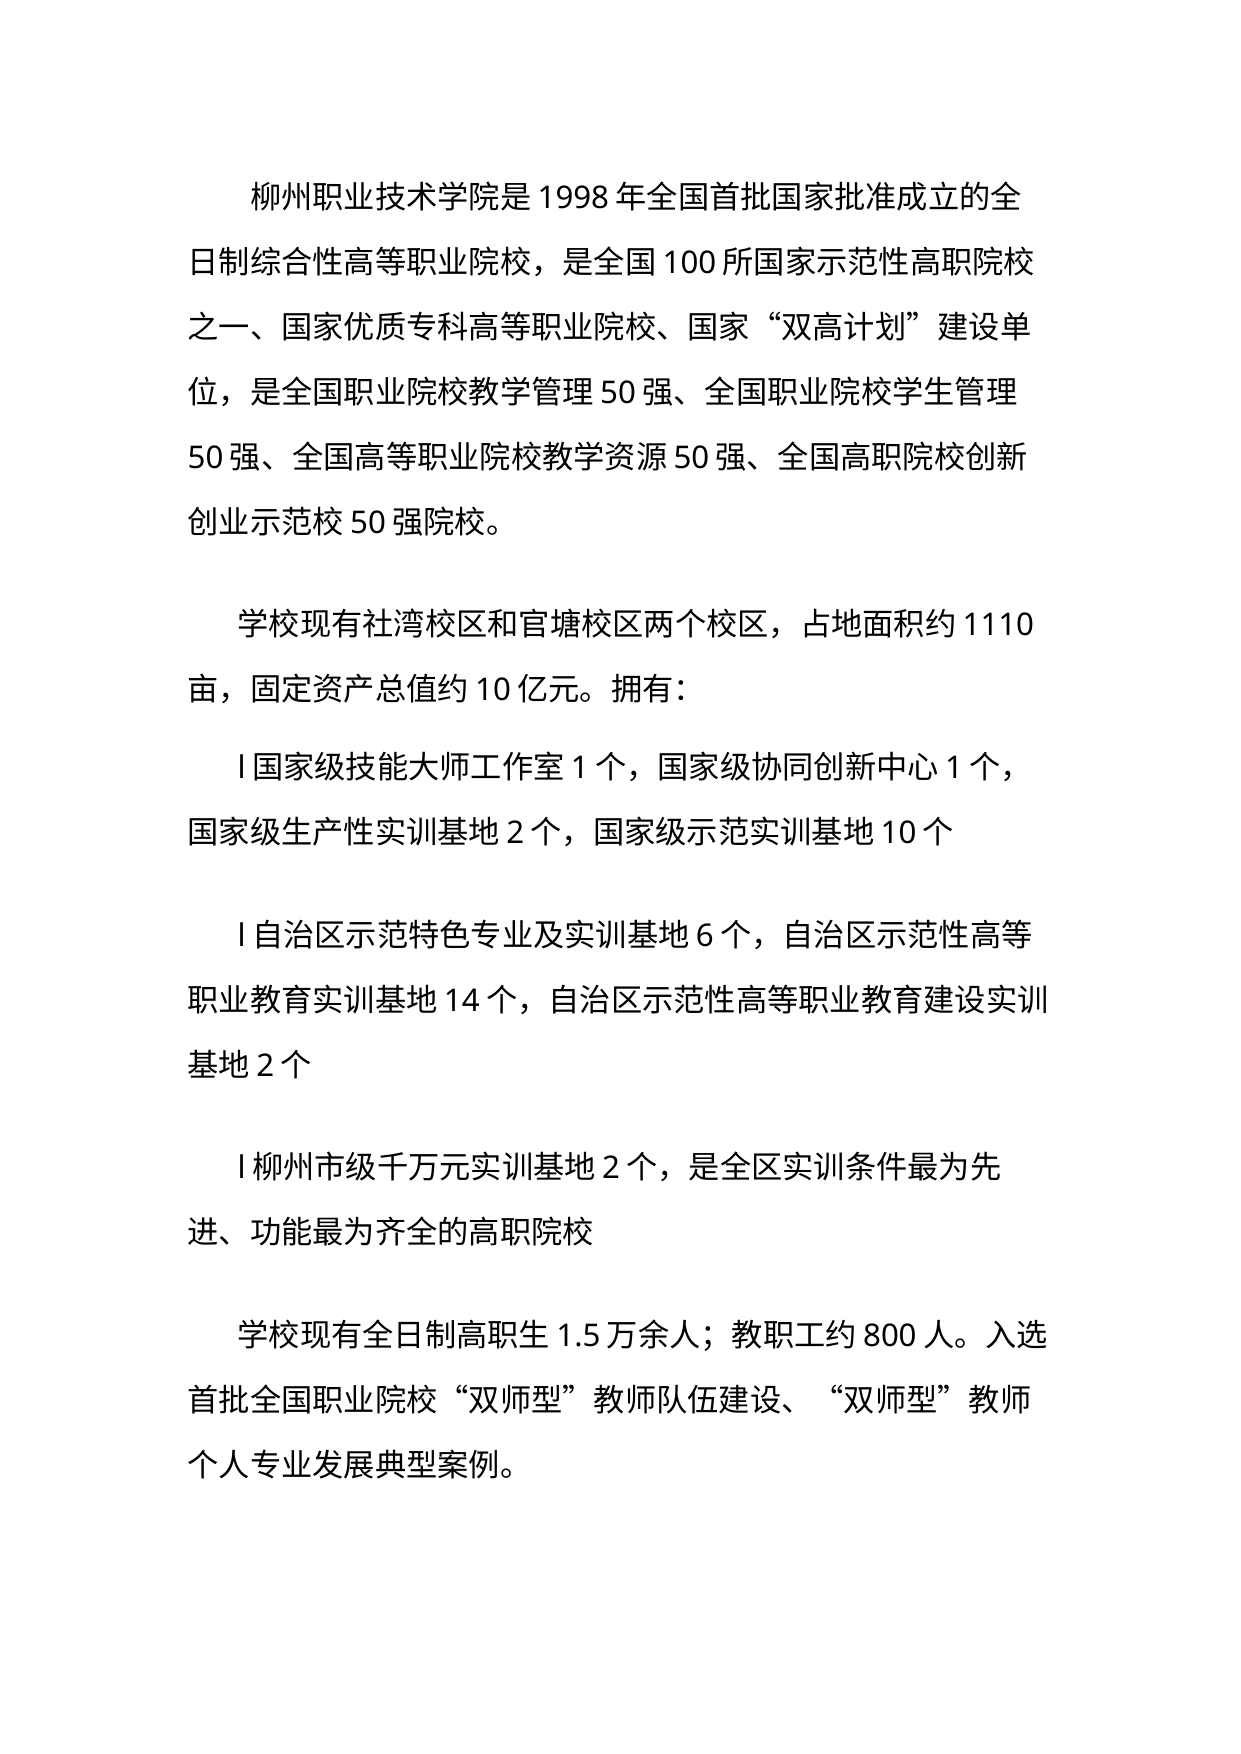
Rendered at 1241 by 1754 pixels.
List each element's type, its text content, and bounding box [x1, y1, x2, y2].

text 学校现有社湾校区和官塘校区两个校区，占地面积约1110亩，固定资产总值约10亿元。拥有： [187, 590, 1053, 720]
text l国家级技能大师工作室1个，国家级协同创新中心1个，国家级生产性实训基地2个，国家级示范实训基地10个 [187, 732, 1053, 862]
text 学校现有全日制高职生1.5万余人；教职工约800人。入选首批全国职业院校“双师型”教师队伍建设、“双师型”教师个人专业发展典型案例。 [187, 1300, 1053, 1495]
text 柳州职业技术学院是1998年全国首批国家批准成立的全日制综合性高等职业院校，是全国100所国家示范性高职院校之一、国家优质专科高等职业院校、国家“双高计划”建设单位，是全国职业院校教学管理50强、全国职业院校学生管理50强、全国高等职业院校教学资源50强、全国高职院校创新创业示范校50强院校。 [187, 162, 1053, 552]
text l自治区示范特色专业及实训基地6个，自治区示范性高等职业教育实训基地14个，自治区示范性高等职业教育建设实训基地2个 [187, 900, 1053, 1095]
text l柳州市级千万元实训基地2个，是全区实训条件最为先进、功能最为齐全的高职院校 [187, 1133, 1053, 1263]
